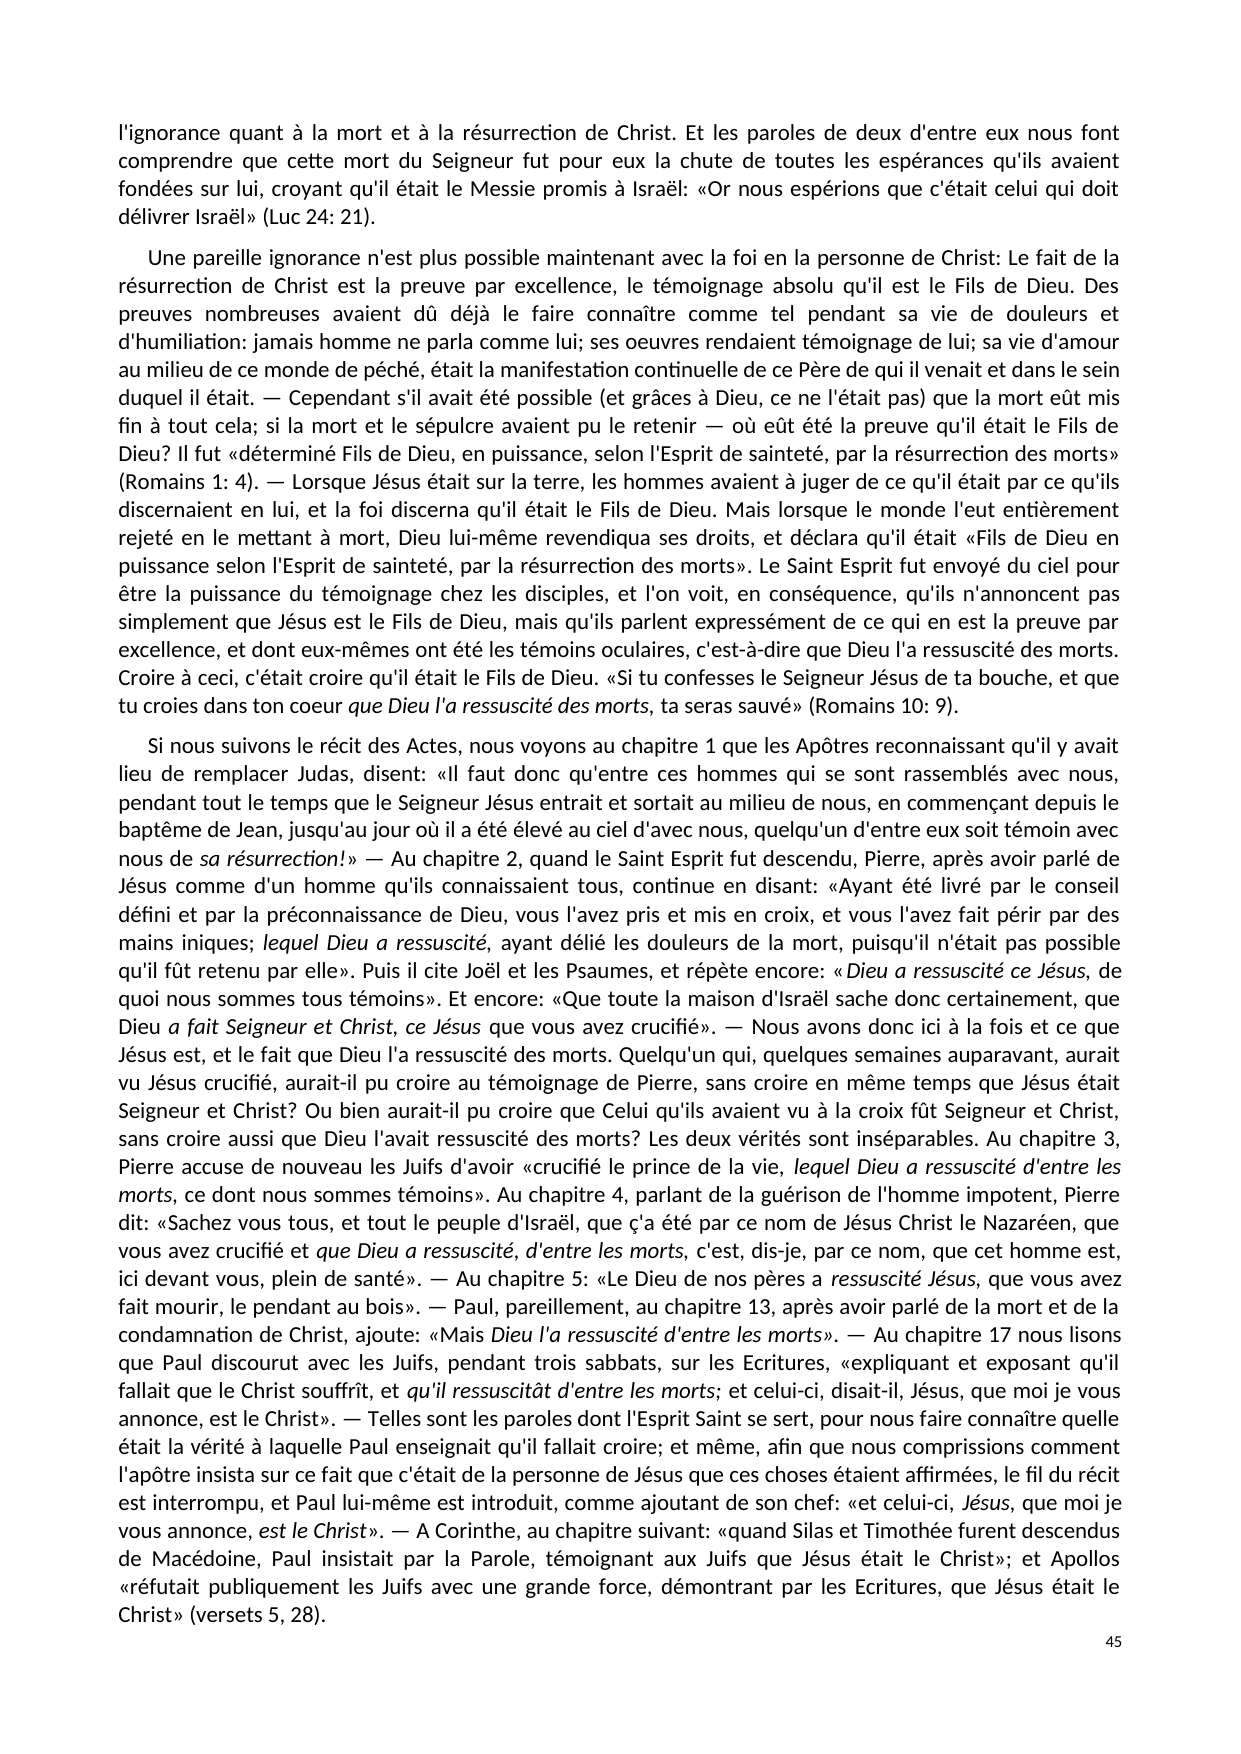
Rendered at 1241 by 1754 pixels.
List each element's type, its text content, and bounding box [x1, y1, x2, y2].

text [118, 118, 1122, 230]
text Une pareille ignorance n'est plus possible maintenant avec la foi en la personne de Christ: Le fait de la résurrection de Christ est la preuve par excellence, le témoignage absolu qu'il est le Fils de Dieu. Des preuves nombreuses avaient dû déjà le faire connaître comme tel pendant sa vie de douleurs et d'humiliation: jamais homme ne parla comme lui; ses oeuvres rendaient témoignage de lui; sa vie d'amour au milieu de ce monde de péché, était la manifestation continuelle de ce Père de qui il venait et dans le sein duquel il était. — Cependant s'il avait été possible (et grâces à Dieu, ce ne l'était pas) que la mort eût mis fin à tout cela; si la mort et le sépulcre avaient pu le retenir — où eût été la preuve qu'il était le Fils de Dieu? Il fut «déterminé Fils de Dieu, en puissance, selon l'Esprit de sainteté, par la résurrection des morts» (Romains 1: 4). — Lorsque Jésus était sur la terre, les hommes avaient à juger de ce qu'il était par ce qu'ils discernaient en lui, et la foi discerna qu'il était le Fils de Dieu. Mais lorsque le monde l'eut entièrement rejeté en le mettant à mort, Dieu lui-même revendiqua ses droits, et déclara qu'il était «Fils de Dieu en puissance selon l'Esprit de sainteté, par la résurrection des morts». Le Saint Esprit fut envoyé du ciel pour être la puissance du témoignage chez les disciples, et l'on voit, en conséquence, qu'ils n'annoncent pas simplement que Jésus est le Fils de Dieu, mais qu'ils parlent expressément de ce qui en est la preuve par excellence, et dont eux-mêmes ont été les témoins oculaires, c'est-à-dire que Dieu l'a ressuscité des morts. Croire à ceci, c'était croire qu'il était le Fils de Dieu. «Si tu confesses le Seigneur Jésus de ta bouche, et que tu croies dans ton coeur que Dieu l'a ressuscité des morts, ta seras sauvé» (Romains 10: 9). [118, 243, 1122, 719]
text Si nous suivons le récit des Actes, nous voyons au chapitre 1 que les Apôtres reconnaissant qu'il y avait lieu de remplacer Judas, disent: «Il faut donc qu'entre ces hommes qui se sont rassemblés avec nous, pendant tout le temps que le Seigneur Jésus entrait et sortait au milieu de nous, en commençant depuis le baptême de Jean, jusqu'au jour où il a été élevé au ciel d'avec nous, quelqu'un d'entre eux soit témoin avec nous de sa résurrection!» — Au chapitre 2, quand le Saint Esprit fut descendu, Pierre, après avoir parlé de Jésus comme d'un homme qu'ils connaissaient tous, continue en disant: «Ayant été livré par le conseil défini et par la préconnaissance de Dieu, vous l'avez pris et mis en croix, et vous l'avez fait périr par des mains iniques; lequel Dieu a ressuscité, ayant délié les douleurs de la mort, puisqu'il n'était pas possible qu'il fût retenu par elle». Puis il cite Joël et les Psaumes, et répète encore: «Dieu a ressuscité ce Jésus, de quoi nous sommes tous témoins». Et encore: «Que toute la maison d'Israël sache donc certainement, que Dieu a fait Seigneur et Christ, ce Jésus que vous avez crucifié». — Nous avons donc ici à la fois et ce que Jésus est, et le fait que Dieu l'a ressuscité des morts. Quelqu'un qui, quelques semaines auparavant, aurait vu Jésus crucifié, aurait-il pu croire au témoignage de Pierre, sans croire en même temps que Jésus était Seigneur et Christ? Ou bien aurait-il pu croire que Celui qu'ils avaient vu à la croix fût Seigneur et Christ, sans croire aussi que Dieu l'avait ressuscité des morts? Les deux vérités sont inséparables. Au chapitre 3, Pierre accuse de nouveau les Juifs d'avoir «crucifié le prince de la vie, lequel Dieu a ressuscité d'entre les morts, ce dont nous sommes témoins». Au chapitre 4, parlant de la guérison de l'homme impotent, Pierre dit: «Sachez vous tous, et tout le peuple d'Israël, que ç'a été par ce nom de Jésus Christ le Nazaréen, que vous avez crucifié et que Dieu a ressuscité, d'entre les morts, c'est, dis-je, par ce nom, que cet homme est, ici devant vous, plein de santé». — Au chapitre 5: «Le Dieu de nos pères a ressuscité Jésus, que vous avez fait mourir, le pendant au bois». — Paul, pareillement, au chapitre 13, après avoir parlé de la mort et de la condamnation de Christ, ajoute: «Mais Dieu l'a ressuscité d'entre les morts». — Au chapitre 17 nous lisons que Paul discourut avec les Juifs, pendant trois sabbats, sur les Ecritures, «expliquant et exposant qu'il fallait que le Christ souffrît, et qu'il ressuscitât d'entre les morts; et celui-ci, disait-il, Jésus, que moi je vous annonce, est le Christ». — Telles sont les paroles dont l'Esprit Saint se sert, pour nous faire connaître quelle était la vérité à laquelle Paul enseignait qu'il fallait croire; et même, afin que nous comprissions comment l'apôtre insista sur ce fait que c'était de la personne de Jésus que ces choses étaient affirmées, le fil du récit est interrompu, et Paul lui-même est introduit, comme ajoutant de son chef: «et celui-ci, Jésus, que moi je vous annonce, est le Christ». — A Corinthe, au chapitre suivant: «quand Silas et Timothée furent descendus de Macédoine, Paul insistait par la Parole, témoignant aux Juifs que Jésus était le Christ»; et Apollos «réfutait publiquement les Juifs avec une grande force, démontrant par les Ecritures, que Jésus était le Christ» (versets 5, 28). [118, 732, 1122, 1628]
